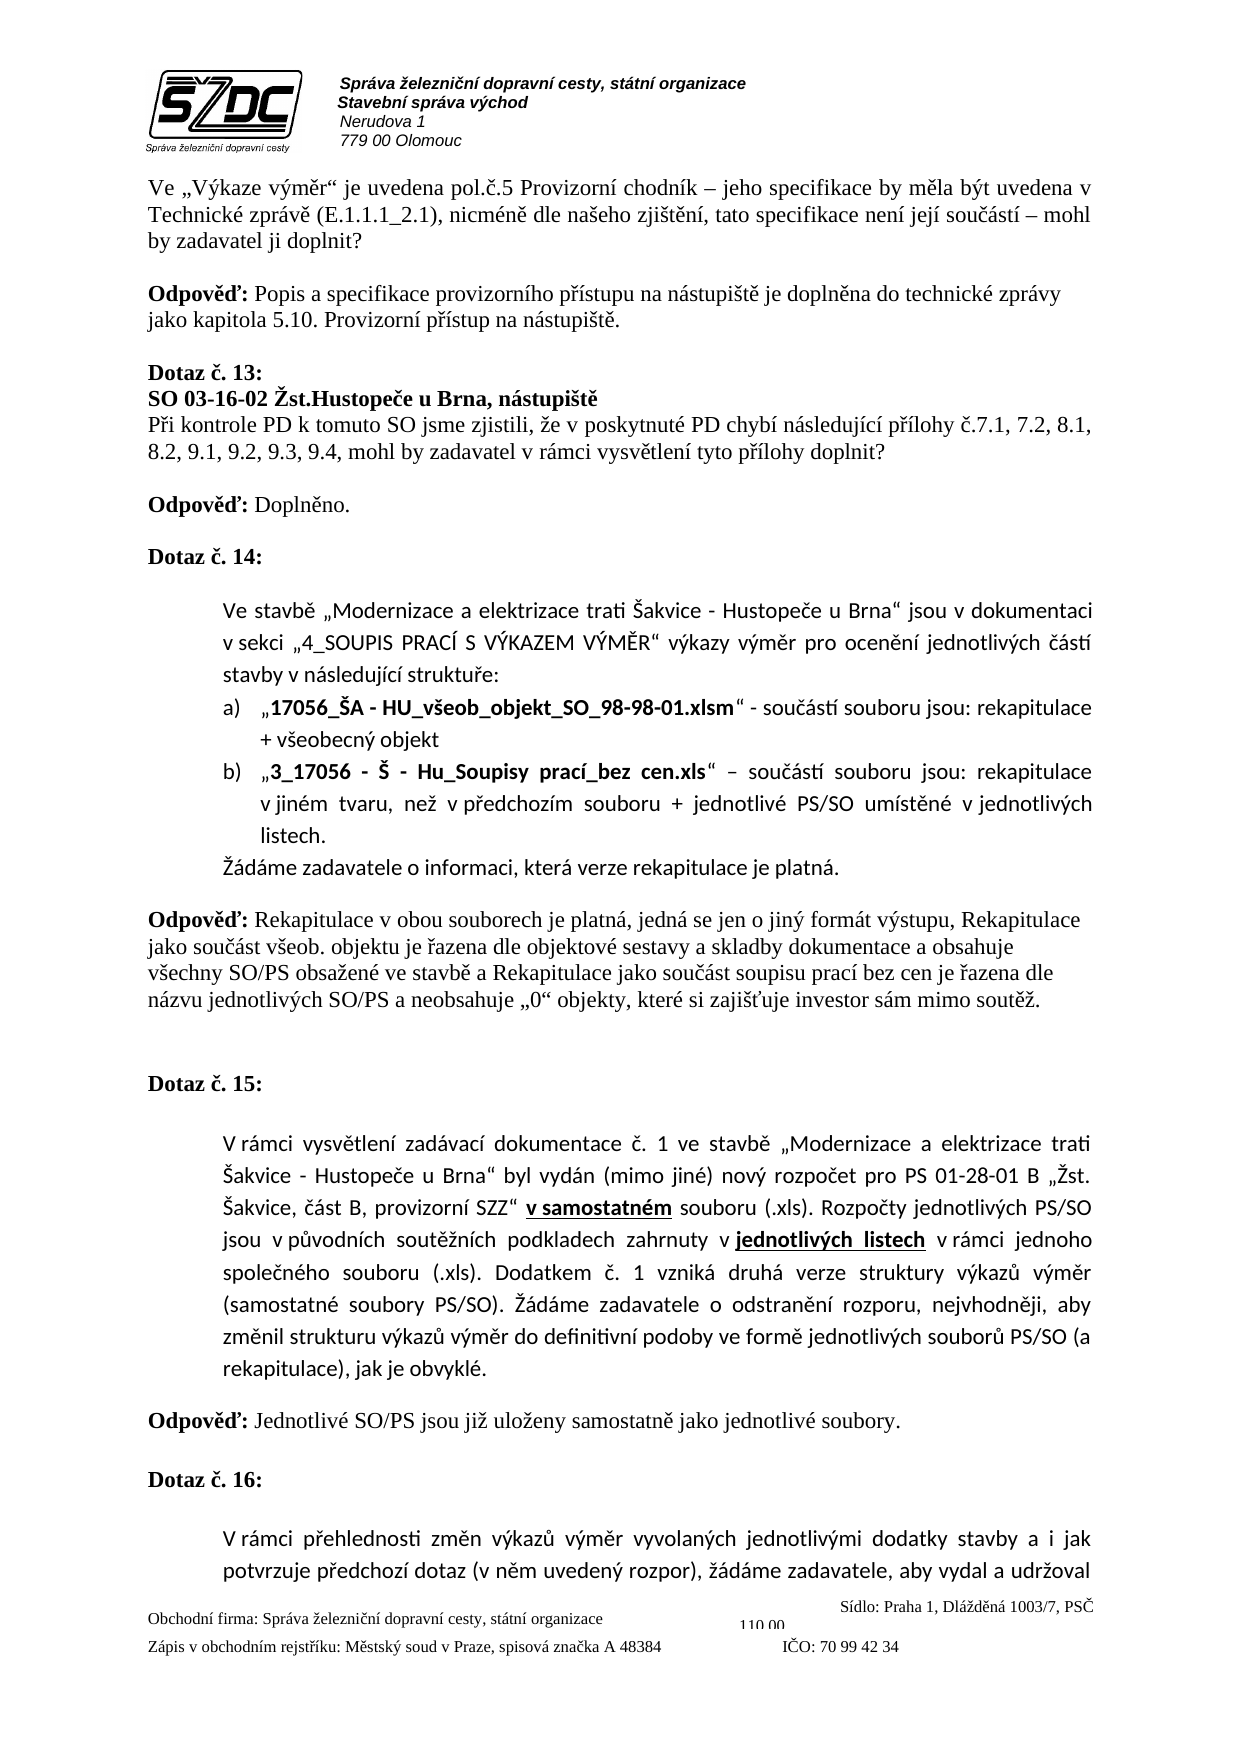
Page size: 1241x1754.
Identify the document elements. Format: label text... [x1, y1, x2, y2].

text Odpověď: Doplněno. [148, 491, 1093, 517]
text Žádáme zadavatele o informaci, která verze rekapitulace je platná. [223, 853, 1093, 882]
text SO 03-16-02 Žst.Hustopeče u Brna, nástupiště [148, 385, 1093, 412]
text V rámci vysvětlení zadávací dokumentace č. 1 ve stavbě „Modernizace a elektrizace trati Šakvice - Hustopeče u Brna“ byl vydán (mimo jiné) nový rozpočet pro PS 01-28-01 B „Žst. Šakvice, část B, provizorní SZZ“ v samostatném souboru (.xls). Rozpočty jednotlivých PS/SO jsou v původních soutěžních podkladech zahrnuty v jednotlivých listech v rámci jednoho společného souboru (.xls). Dodatkem č. 1 vzniká druhá verze struktury výkazů výměr (samostatné soubory PS/SO). Žádáme zadavatele o odstranění rozporu, nejvhodněji, aby změnil strukturu výkazů výměr do definitivní podoby ve formě jednotlivých souborů PS/SO (a rekapitulace), jak je obvyklé. [223, 1129, 1093, 1382]
list „17056_ŠA - HU_všeob_objekt_SO_98-98-01.xlsm“ - součástí souboru jsou: rekapitulace + všeobecný objekt [223, 693, 1093, 753]
text Při kontrole PD k tomuto SO jsme zjistili, že v poskytnuté PD chybí následující přílohy č.7.1, 7.2, 8.1, 8.2, 9.1, 9.2, 9.3, 9.4, mohl by zadavatel v rámci vysvětlení tyto přílohy doplnit? [148, 412, 1093, 464]
text Ve „Výkaze výměr“ je uvedena pol.č.5 Provizorní chodník – jeho specifikace by měla být uvedena v Technické zprávě (E.1.1.1_2.1), nicméně dle našeho zjištění, tato specifikace není její součástí – mohl by zadavatel ji doplnit? [148, 174, 1093, 253]
text Odpověď: Rekapitulace v obou souborech je platná, jedná se jen o jiný formát výstupu, Rekapitulace jako součást všeob. objektu je řazena dle objektové sestavy a skladby dokumentace a obsahuje všechny SO/PS obsažené ve stavbě a Rekapitulace jako součást soupisu prací bez cen je řazena dle názvu jednotlivých SO/PS a neobsahuje „0“ objekty, které si zajišťuje investor sám mimo soutěž. [148, 907, 1093, 1012]
list „3_17056 - Š - Hu_Soupisy prací_bez cen.xls“ – součástí souboru jsou: rekapitulace v jiném tvaru, než v předchozím souboru + jednotlivé PS/SO umístěné v jednotlivých listech. [223, 757, 1093, 849]
text Dotaz č. 15: [148, 1071, 1093, 1097]
text Ve stavbě „Modernizace a elektrizace trati Šakvice - Hustopeče u Brna“ jsou v dokumentaci v sekci „4_SOUPIS PRACÍ S VÝKAZEM VÝMĚR“ výkazy výměr pro ocenění jednotlivých částí stavby v následující struktuře: [223, 596, 1093, 688]
text Odpověď: Popis a specifikace provizorního přístupu na nástupiště je doplněna do technické zprávy jako kapitola 5.10. Provizorní přístup na nástupiště. [148, 280, 1093, 332]
text Dotaz č. 16: [148, 1466, 1093, 1492]
text Dotaz č. 14: [148, 543, 1093, 570]
picture [145, 69, 303, 153]
text Odpověď: Jednotlivé SO/PS jsou již uloženy samostatně jako jednotlivé soubory. [148, 1407, 1093, 1434]
text Dotaz č. 13: [148, 359, 1093, 385]
